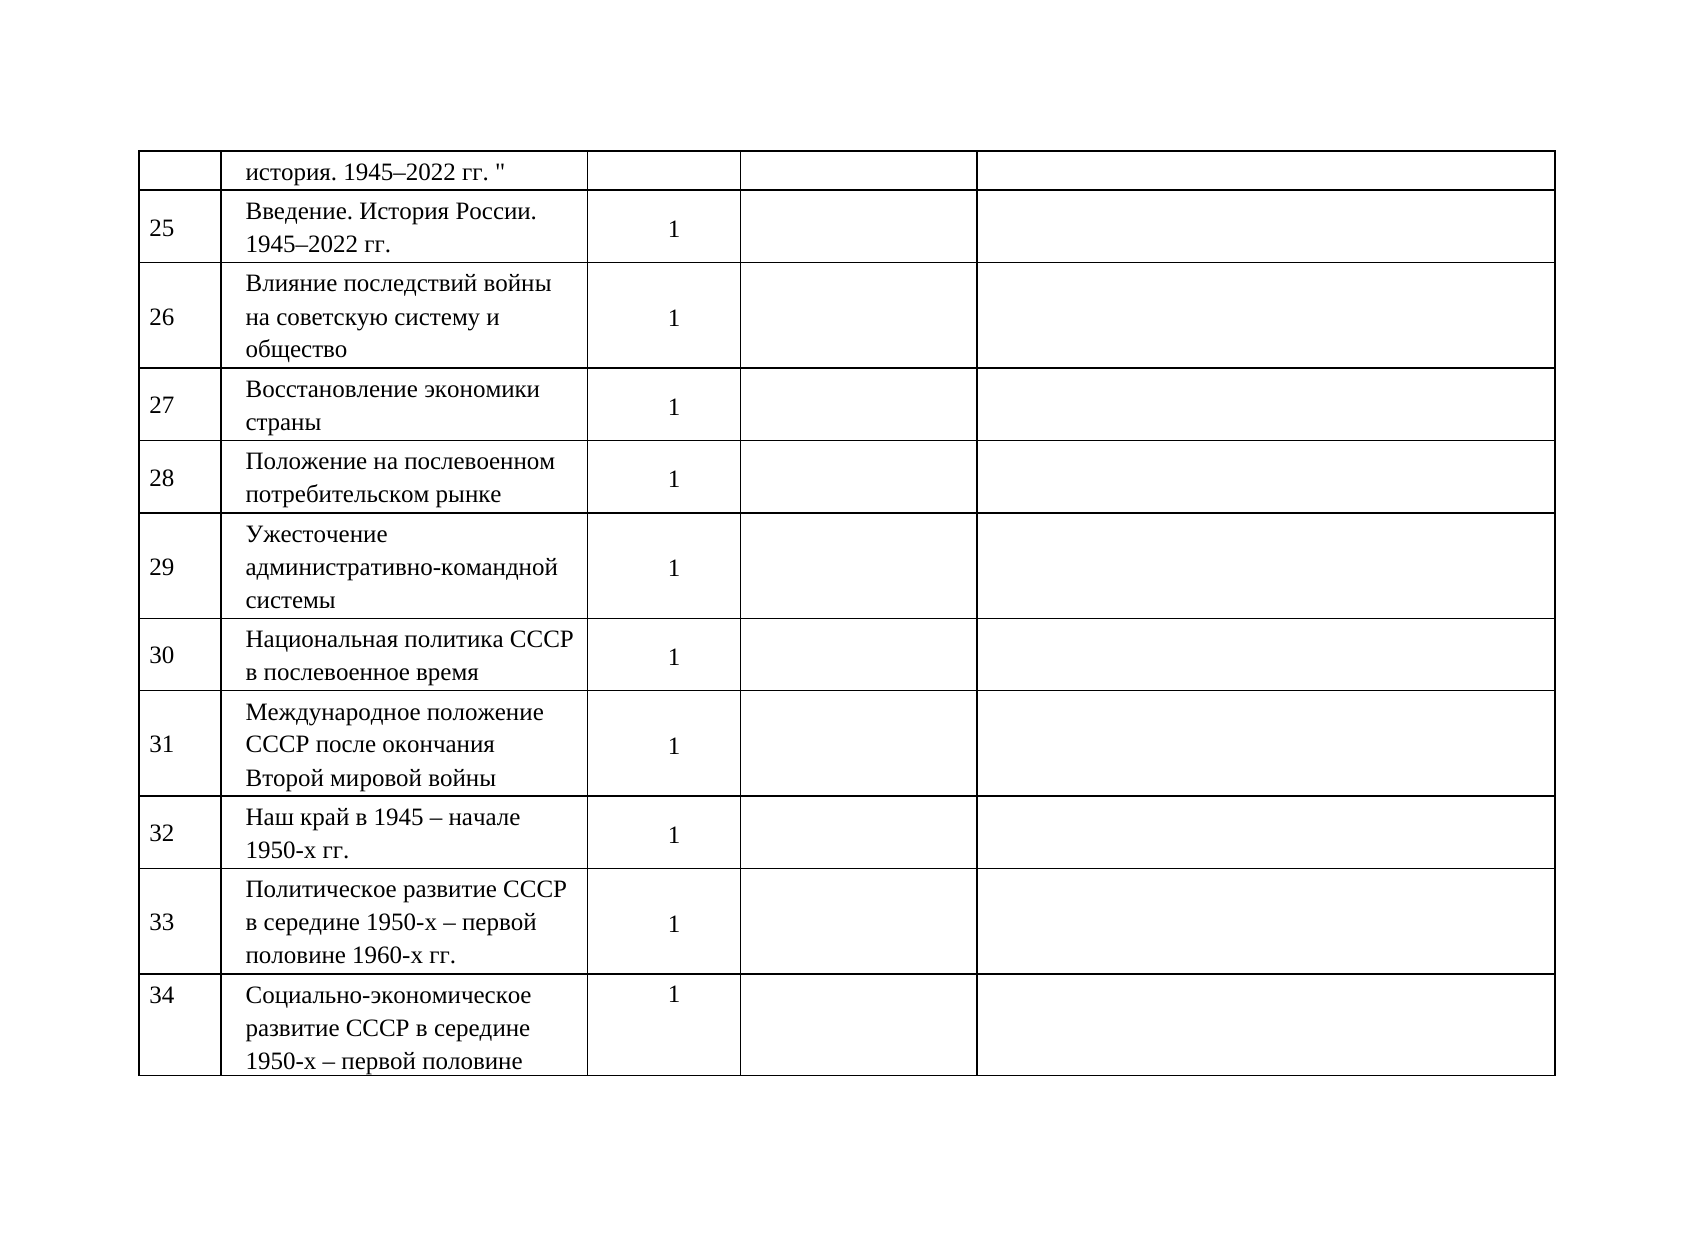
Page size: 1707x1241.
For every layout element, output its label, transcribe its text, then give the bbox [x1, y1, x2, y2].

table_cell 25 [140, 191, 220, 262]
table_cell [741, 441, 976, 512]
table_cell [741, 797, 976, 868]
table_cell Национальная политика СССР в послевоенное время [222, 619, 587, 690]
table_cell [741, 869, 976, 973]
table_cell Наш край в 1945 – начале 1950-х гг. [222, 797, 587, 868]
table_cell 1 [588, 797, 740, 868]
table_cell Восстановление экономики страны [222, 369, 587, 439]
table_cell [978, 691, 1554, 795]
table_cell [741, 514, 976, 617]
table_cell Международное положение СССР после окончания Второй мировой войны [222, 691, 587, 795]
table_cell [222, 975, 587, 1074]
table_cell [741, 369, 976, 439]
table_cell [978, 797, 1554, 868]
table_cell [978, 441, 1554, 512]
table_cell 1 [588, 263, 740, 367]
table_cell [978, 619, 1554, 690]
table_cell 1 [588, 441, 740, 512]
table_cell [741, 975, 976, 1074]
table_cell 1 [588, 619, 740, 690]
table_cell [741, 263, 976, 367]
table_cell 1 [588, 514, 740, 617]
table_cell Положение на послевоенном потребительском рынке [222, 441, 587, 512]
table_cell 1 [588, 191, 740, 262]
table_cell 1 [588, 975, 740, 1074]
table_cell 24 [140, 152, 220, 189]
table_cell 1 [588, 691, 740, 795]
table_cell [978, 263, 1554, 367]
table_cell [978, 152, 1554, 189]
table_cell [741, 191, 976, 262]
table_cell 30 [140, 619, 220, 690]
table_cell Политическое развитие СССР в середине 1950-х – первой половине 1960-х гг. [222, 869, 587, 973]
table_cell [222, 152, 587, 189]
table_cell 1 [741, 152, 976, 189]
table_cell 33 [140, 869, 220, 973]
table_cell Введение. История России. 1945–2022 гг. [222, 191, 587, 262]
table_cell [978, 191, 1554, 262]
table_cell 34 [140, 975, 220, 1074]
table_cell 1 [588, 152, 740, 189]
table_cell [978, 975, 1554, 1074]
table_cell 29 [140, 514, 220, 617]
table_cell [741, 691, 976, 795]
table_cell 31 [140, 691, 220, 795]
table_cell [978, 514, 1554, 617]
table_cell 28 [140, 441, 220, 512]
table_cell 1 [588, 369, 740, 439]
table_cell [978, 369, 1554, 439]
table_cell 26 [140, 263, 220, 367]
table_cell [741, 619, 976, 690]
table_cell Ужесточение административно-командной системы [222, 514, 587, 617]
table_cell Влияние последствий войны на советскую систему и общество [222, 263, 587, 367]
table_cell 27 [140, 369, 220, 439]
table_cell 1 [588, 869, 740, 973]
table_cell [978, 869, 1554, 973]
table_cell 32 [140, 797, 220, 868]
